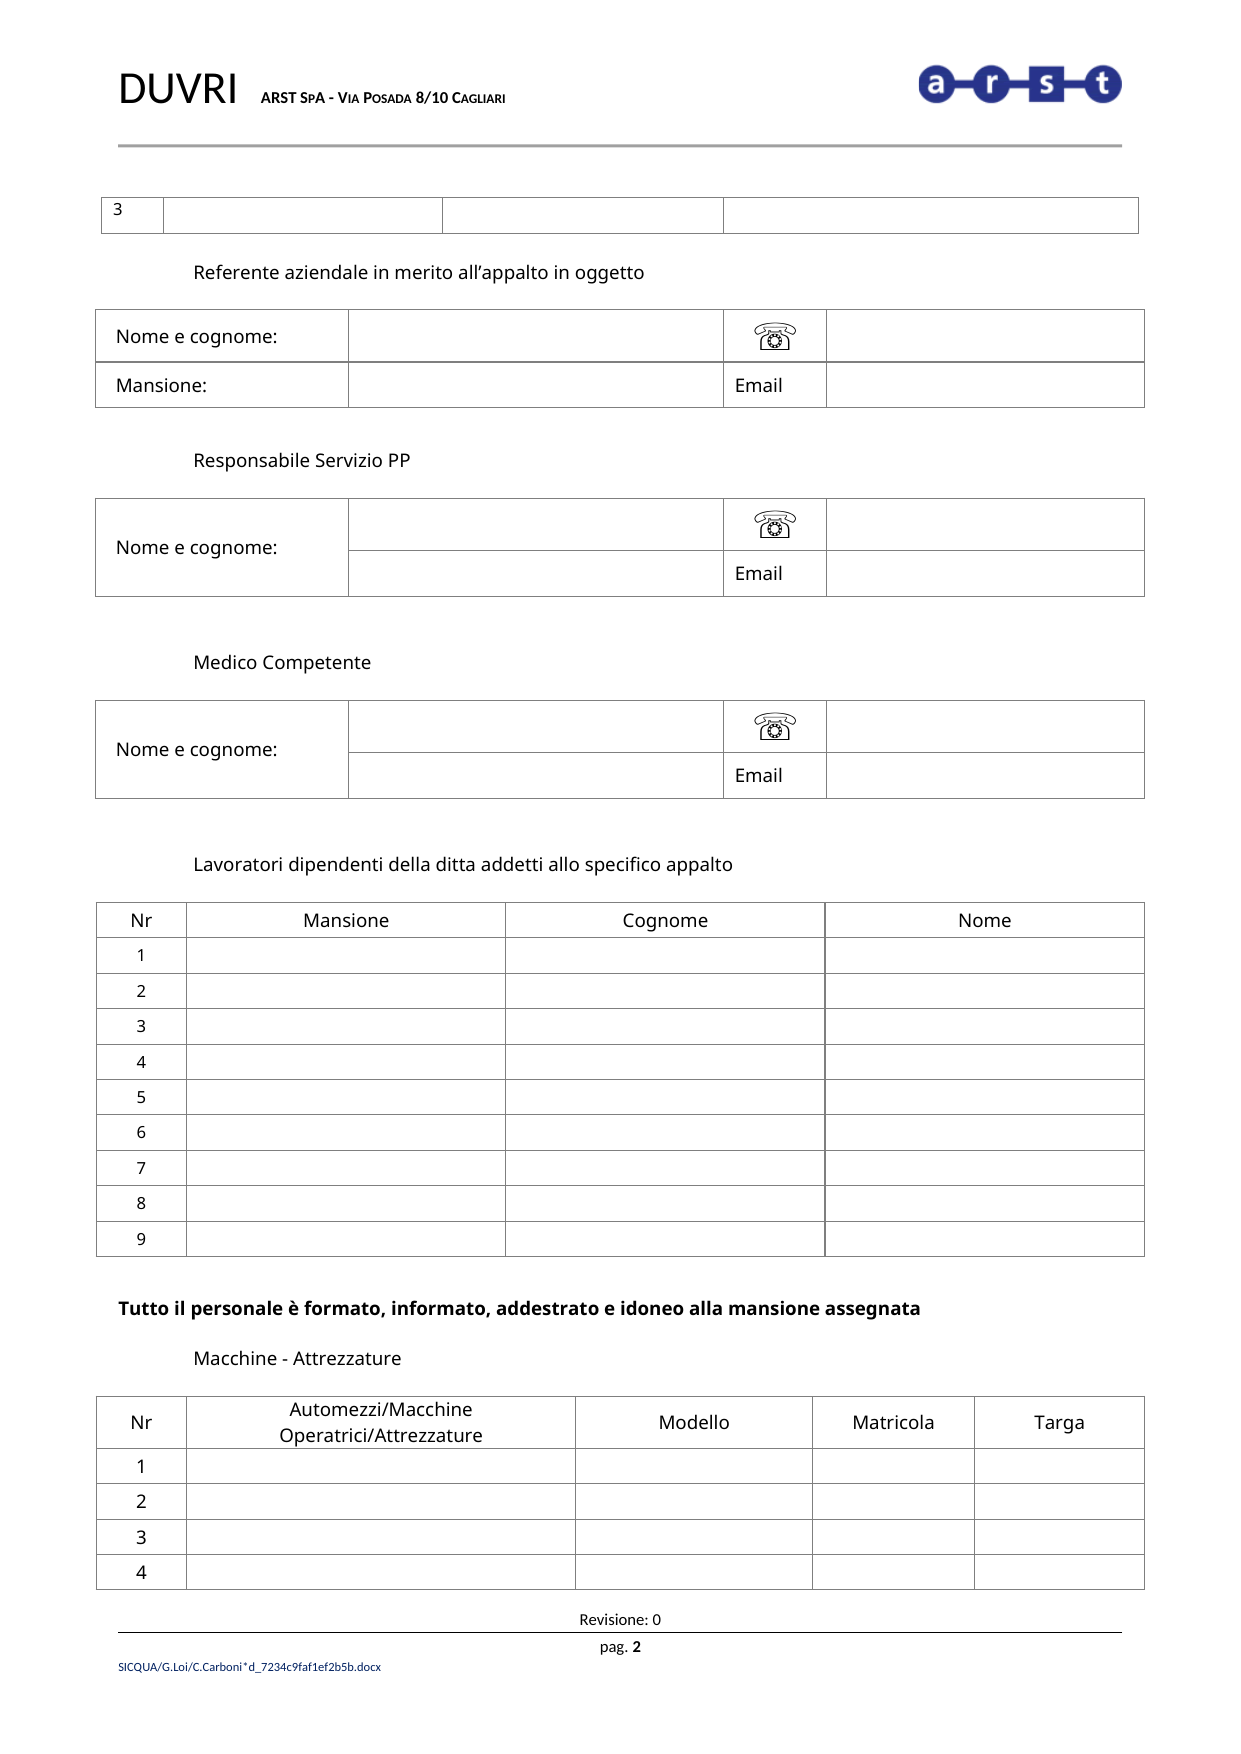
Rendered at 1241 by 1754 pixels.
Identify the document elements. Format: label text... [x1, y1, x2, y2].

table_header Cognome [506, 903, 824, 937]
table_header Nome e cognome: [96, 701, 348, 798]
text Tutto il personale è formato, informato, addestrato e idoneo alla mansione assegnata [118, 1295, 1122, 1321]
table_cell [349, 753, 723, 798]
table_header Nome [826, 903, 1144, 937]
table_header Modello [576, 1397, 812, 1448]
table_cell [187, 1009, 505, 1043]
table_header Nr [97, 903, 186, 937]
text Responsabile Servizio PP [193, 447, 1122, 473]
table_cell 2 [97, 974, 186, 1008]
table_header Nome e cognome: [96, 499, 348, 596]
table_cell [827, 551, 1144, 596]
table_cell [826, 938, 1144, 973]
table_header [349, 310, 723, 361]
table_cell [187, 1151, 505, 1185]
table_cell [826, 1222, 1144, 1256]
table_header ☏ [724, 701, 826, 752]
table_cell [164, 198, 442, 233]
table_header [349, 499, 723, 550]
table_cell [506, 1115, 824, 1150]
table_cell [443, 198, 723, 233]
table_header [827, 310, 1144, 361]
table_header Automezzi/Macchine Operatrici/Attrezzature [187, 1397, 575, 1448]
text Referente aziendale in merito all’appalto in oggetto [193, 259, 1122, 285]
picture [918, 62, 1122, 104]
table_cell 1 [97, 1449, 186, 1483]
table_header ☏ [724, 499, 826, 550]
table_cell [975, 1555, 1144, 1589]
table_cell 6 [97, 1115, 186, 1150]
table_cell [187, 1186, 505, 1221]
table_cell [187, 1115, 505, 1150]
table_cell [506, 1222, 824, 1256]
table_cell [975, 1449, 1144, 1483]
table_cell Email [724, 753, 826, 798]
table_cell [506, 1009, 824, 1043]
table_header [827, 499, 1144, 550]
table_cell [826, 974, 1144, 1008]
table_header Targa [975, 1397, 1144, 1448]
table_cell [349, 551, 723, 596]
table_cell 2 [97, 1484, 186, 1518]
table_cell [826, 1045, 1144, 1079]
table_cell [576, 1520, 812, 1554]
table_cell [506, 1045, 824, 1079]
table_cell [975, 1484, 1144, 1518]
table_cell [813, 1484, 974, 1518]
table_header [827, 701, 1144, 752]
table_cell [187, 1080, 505, 1114]
table_cell [506, 1186, 824, 1221]
table_cell Email [724, 363, 826, 407]
table_cell 1 [97, 938, 186, 973]
table_cell [187, 1520, 575, 1554]
text Macchine - Attrezzature [193, 1346, 1122, 1371]
table_cell [187, 1484, 575, 1518]
table_cell 3 [97, 1009, 186, 1043]
table_cell Email [724, 551, 826, 596]
table_cell 4 [97, 1555, 186, 1589]
text Medico Competente [193, 649, 1122, 675]
table_header Mansione [187, 903, 505, 937]
table_cell [187, 1222, 505, 1256]
table_cell [813, 1555, 974, 1589]
table_cell [975, 1520, 1144, 1554]
table_cell [187, 1449, 575, 1483]
table_cell 8 [97, 1186, 186, 1221]
table_header ☏ [724, 310, 826, 361]
table_cell 4 [97, 1045, 186, 1079]
table_header [349, 701, 723, 752]
table_cell [826, 1080, 1144, 1114]
table_cell [826, 1115, 1144, 1150]
table_cell Mansione: [96, 363, 348, 407]
table_cell [187, 974, 505, 1008]
table_cell [576, 1484, 812, 1518]
table_cell 3 [97, 1520, 186, 1554]
table_cell [827, 753, 1144, 798]
table_cell [187, 938, 505, 973]
text Lavoratori dipendenti della ditta addetti allo specifico appalto [193, 852, 1122, 877]
table_cell 7 [97, 1151, 186, 1185]
table_header Nr [97, 1397, 186, 1448]
table_cell [576, 1555, 812, 1589]
table_cell [506, 1080, 824, 1114]
table_cell [187, 1045, 505, 1079]
table_cell [349, 363, 723, 407]
table_cell [813, 1449, 974, 1483]
table_cell 5 [97, 1080, 186, 1114]
table_cell [724, 198, 1138, 233]
table_cell [826, 1009, 1144, 1043]
table_cell [506, 974, 824, 1008]
table_cell 9 [97, 1222, 186, 1256]
table_cell 3 [102, 198, 163, 233]
table_cell [826, 1151, 1144, 1185]
table_header Nome e cognome: [96, 310, 348, 361]
table_cell [826, 1186, 1144, 1221]
table_header Matricola [813, 1397, 974, 1448]
table_cell [506, 1151, 824, 1185]
table_cell [813, 1520, 974, 1554]
table_cell [187, 1555, 575, 1589]
table_cell [827, 363, 1144, 407]
table_cell [576, 1449, 812, 1483]
table_cell [506, 938, 824, 973]
